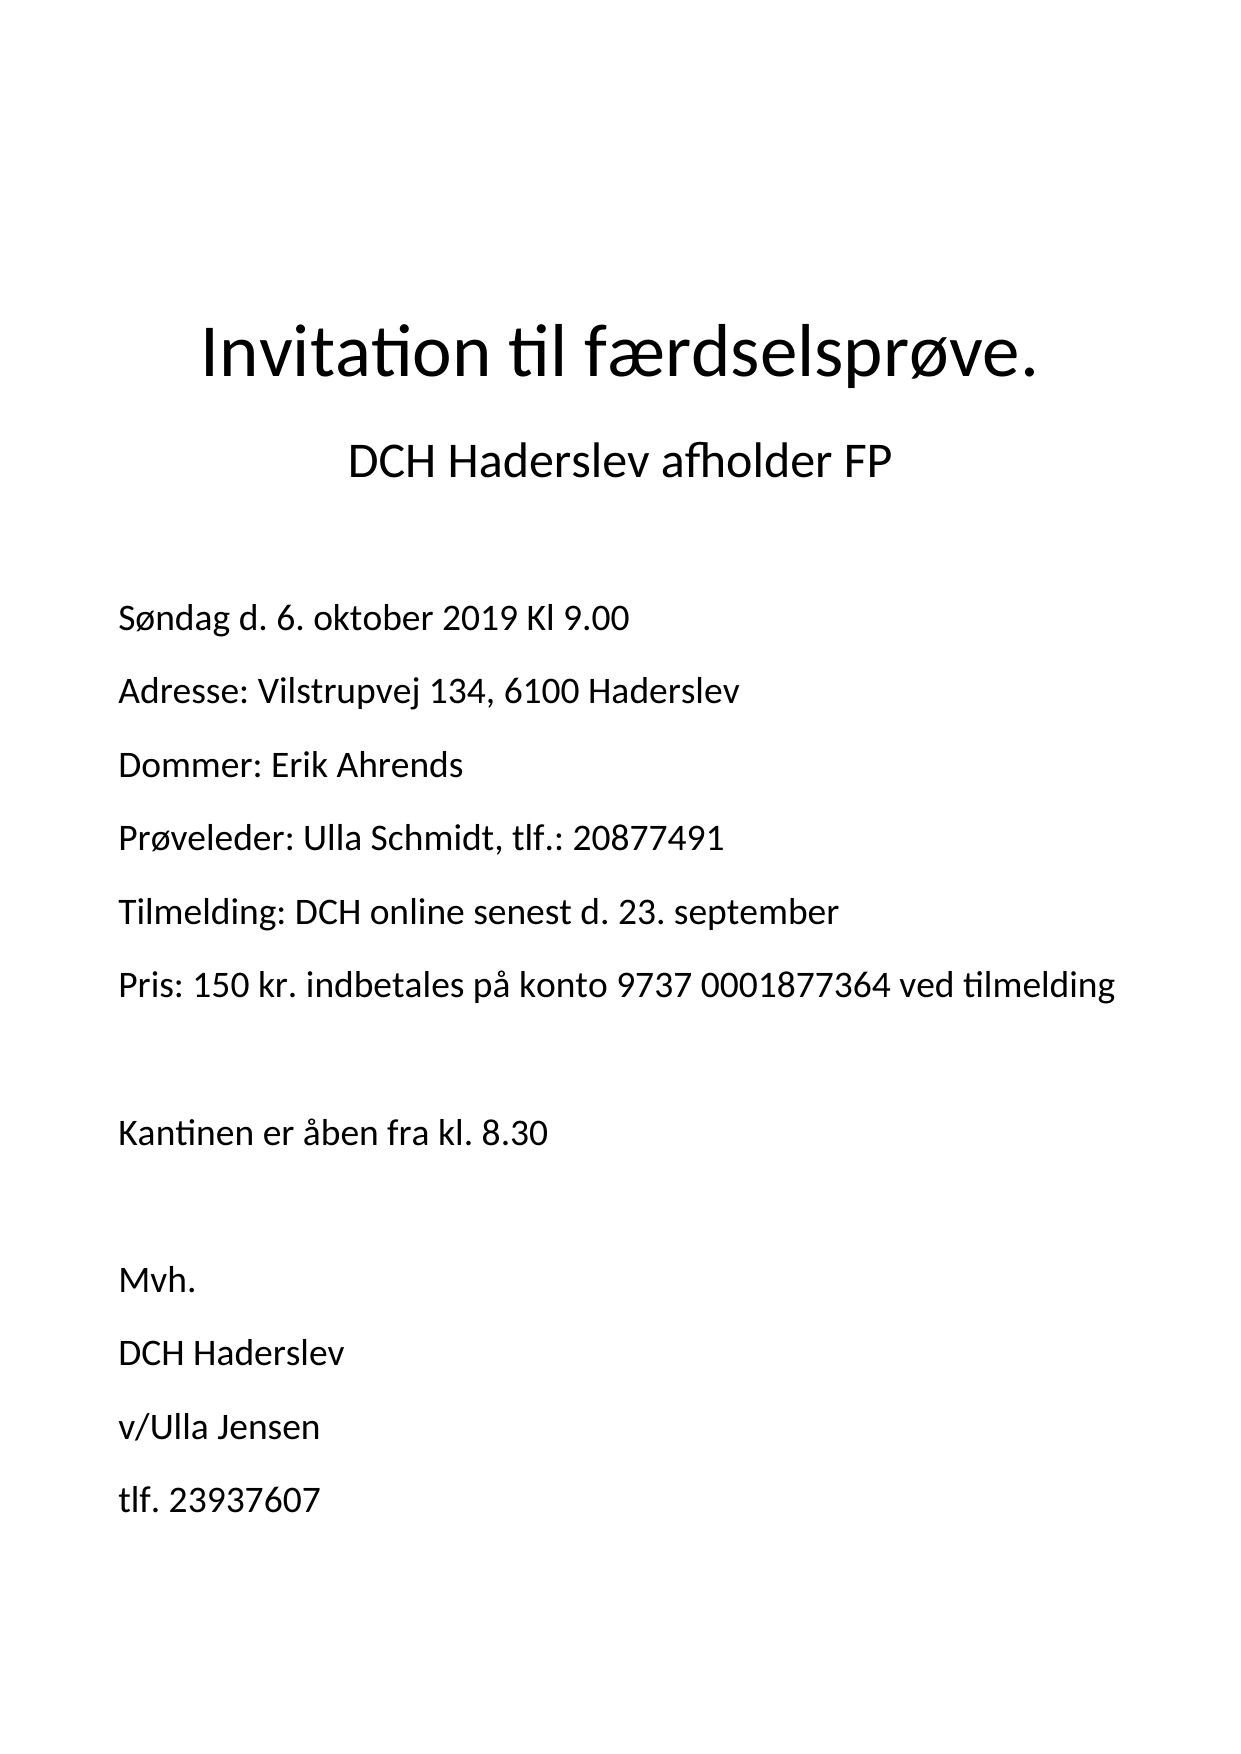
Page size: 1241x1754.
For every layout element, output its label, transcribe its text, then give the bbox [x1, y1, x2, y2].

text Tilmelding: DCH online senest d. 23. september [118, 888, 1122, 934]
text Dommer: Erik Ahrends [118, 741, 1122, 787]
text Pris: 150 kr. indbetales på konto 9737 0001877364 ved tilmelding [118, 961, 1122, 1007]
text Prøveleder: Ulla Schmidt, tlf.: 20877491 [118, 814, 1122, 860]
text Kantinen er åben fra kl. 8.30 [118, 1108, 1122, 1154]
text Søndag d. 6. oktober 2019 Kl 9.00 [118, 594, 1122, 639]
text v/Ulla Jensen [118, 1403, 1122, 1448]
text Mvh. [118, 1256, 1122, 1301]
text Invitation til færdselsprøve. [118, 303, 1122, 395]
text DCH Haderslev afholder FP [118, 429, 1122, 490]
text Adresse: Vilstrupvej 134, 6100 Haderslev [118, 667, 1122, 713]
text DCH Haderslev [118, 1329, 1122, 1375]
text tlf. 23937607 [118, 1476, 1122, 1522]
